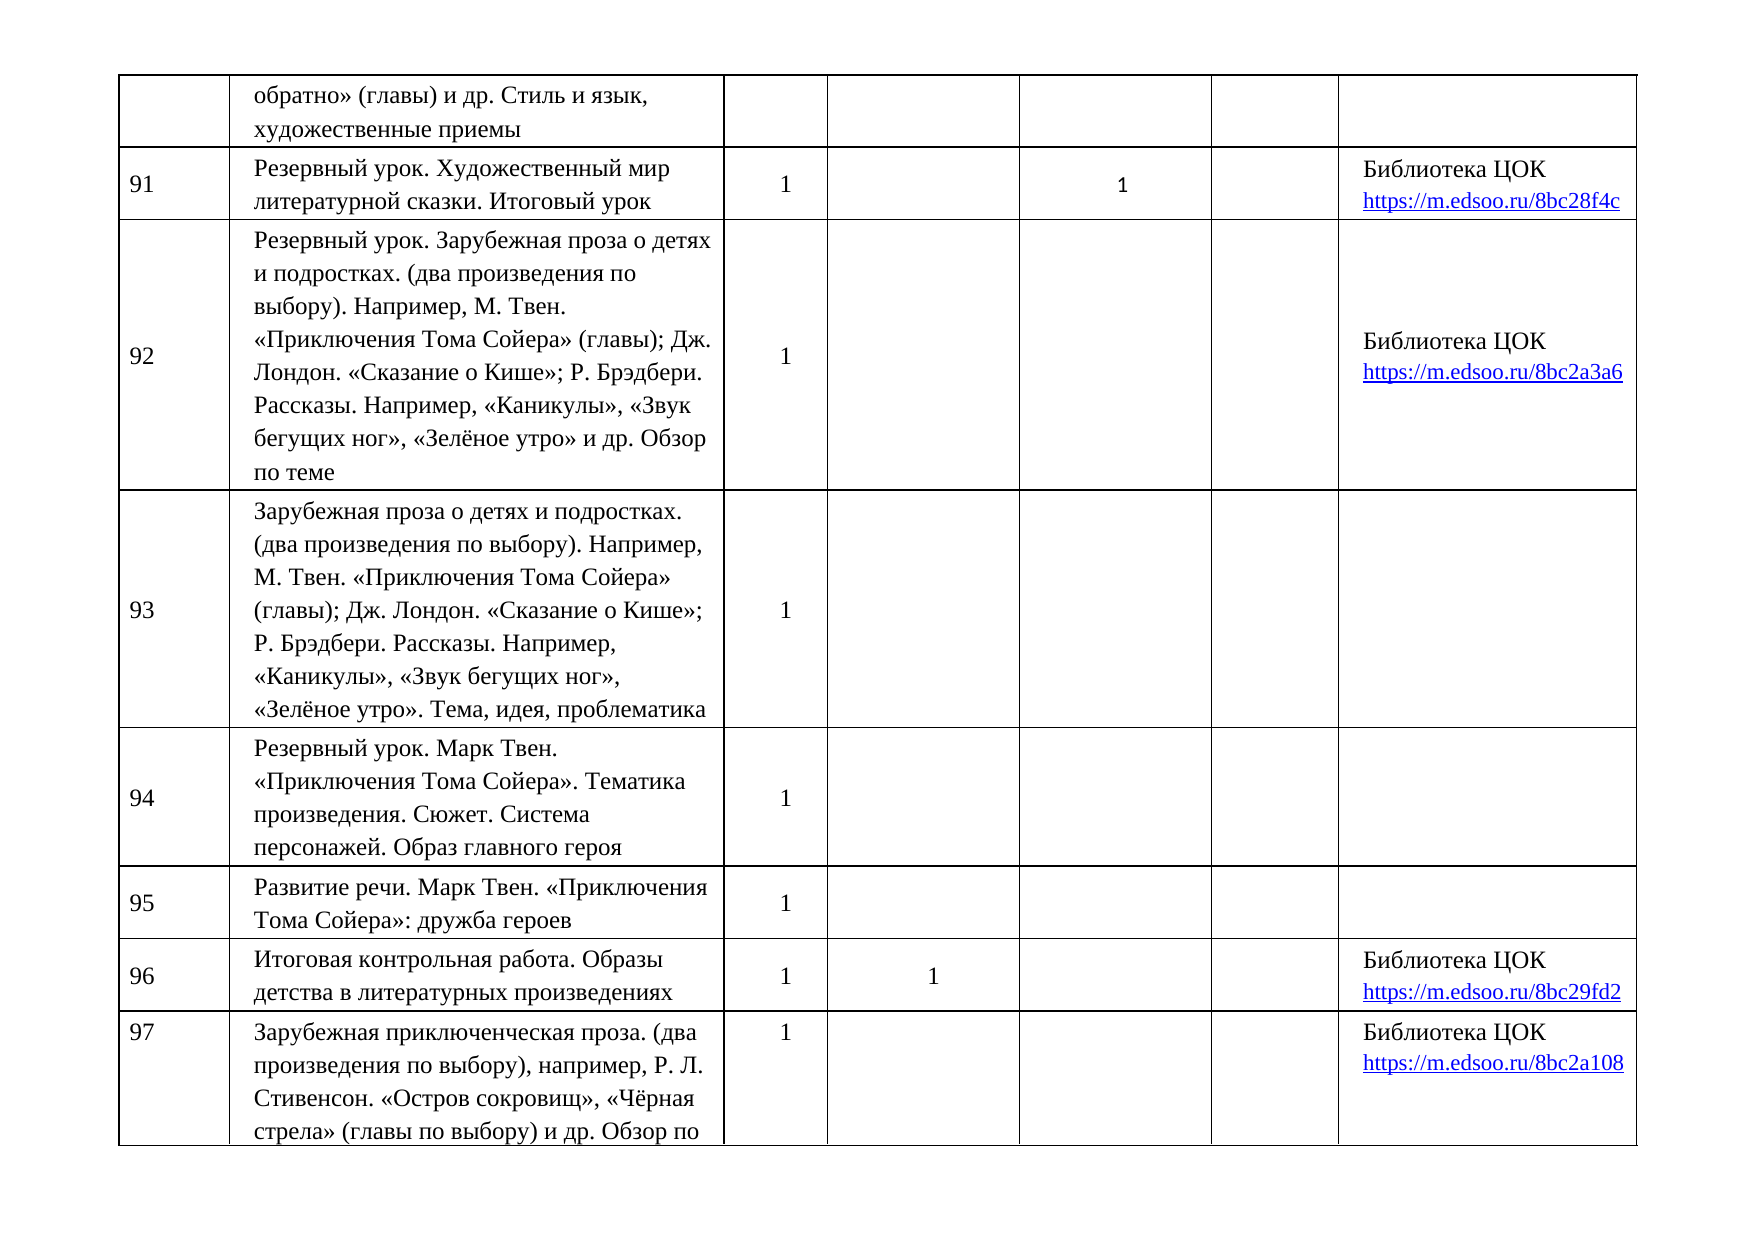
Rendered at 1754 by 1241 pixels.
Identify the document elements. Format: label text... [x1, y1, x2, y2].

table_cell [1020, 76, 1211, 146]
table_cell [1020, 939, 1211, 1010]
table_cell 94 [120, 728, 229, 865]
table_cell 1 [725, 939, 827, 1010]
table_cell Резервный урок. Марк Твен. «Приключения Тома Сойера». Тематика произведения. Сюжет. Система персонажей. Образ главного героя [230, 728, 723, 865]
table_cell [230, 1012, 723, 1144]
table_cell 91 [120, 148, 229, 219]
table_cell 1 [725, 867, 827, 937]
table_cell [1212, 220, 1338, 489]
table_cell [1212, 76, 1338, 146]
table_cell [1212, 491, 1338, 727]
table_cell [828, 728, 1019, 865]
table_cell 1 [725, 220, 827, 489]
table_cell [1212, 1012, 1338, 1144]
table_cell 1 [725, 728, 827, 865]
table_cell 1 [725, 1012, 827, 1144]
table_cell [1212, 939, 1338, 1010]
table_cell [1020, 220, 1211, 489]
table_cell [1339, 491, 1636, 727]
table_cell Зарубежная проза о детях и подростках. (два произведения по выбору). Например, М. Твен. «Приключения Тома Сойера» (главы); Дж. Лондон. «Сказание о Кише»; Р. Брэдбери. Рассказы. Например, «Каникулы», «Звук бегущих ног», «Зелёное утро». Тема, идея, проблематика [230, 491, 723, 727]
table_cell 1 [1020, 148, 1211, 219]
table_cell Развитие речи. Марк Твен. «Приключения Тома Сойера»: дружба героев [230, 867, 723, 937]
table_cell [230, 76, 723, 146]
table_cell 95 [120, 867, 229, 937]
table_cell [1020, 1012, 1211, 1144]
table_cell [1212, 728, 1338, 865]
table_cell 1 [725, 148, 827, 219]
table_cell [1339, 867, 1636, 937]
table_cell 97 [120, 1012, 229, 1144]
table_cell Резервный урок. Художественный мир литературной сказки. Итоговый урок [230, 148, 723, 219]
table_cell 93 [120, 491, 229, 727]
table_cell 90 [120, 76, 229, 146]
table_cell Итоговая контрольная работа. Образы детства в литературных произведениях [230, 939, 723, 1010]
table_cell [1339, 76, 1636, 146]
table_cell [1212, 148, 1338, 219]
table_cell [828, 1012, 1019, 1144]
table_cell Библиотека ЦОК https://m.edsoo.ru/8bc2a3a6 [1339, 220, 1636, 489]
table_cell [828, 491, 1019, 727]
table_cell 1 [725, 76, 827, 146]
table_cell [828, 867, 1019, 937]
table_cell [828, 76, 1019, 146]
table_cell [828, 220, 1019, 489]
table_cell [1212, 867, 1338, 937]
table_cell 1 [725, 491, 827, 727]
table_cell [1339, 1012, 1636, 1144]
table_cell [828, 148, 1019, 219]
table_cell 1 [828, 939, 1019, 1010]
table_cell 92 [120, 220, 229, 489]
table_cell Резервный урок. Зарубежная проза о детях и подростках. (два произведения по выбору). Например, М. Твен. «Приключения Тома Сойера» (главы); Дж. Лондон. «Сказание о Кише»; Р. Брэдбери. Рассказы. Например, «Каникулы», «Звук бегущих ног», «Зелёное утро» и др. Обзор по теме [230, 220, 723, 489]
table_cell [1339, 728, 1636, 865]
table_cell [1020, 728, 1211, 865]
table_cell [1020, 491, 1211, 727]
table_cell Библиотека ЦОК https://m.edsoo.ru/8bc28f4c [1339, 148, 1636, 219]
table_cell 96 [120, 939, 229, 1010]
table_cell [1020, 867, 1211, 937]
table_cell Библиотека ЦОК https://m.edsoo.ru/8bc29fd2 [1339, 939, 1636, 1010]
